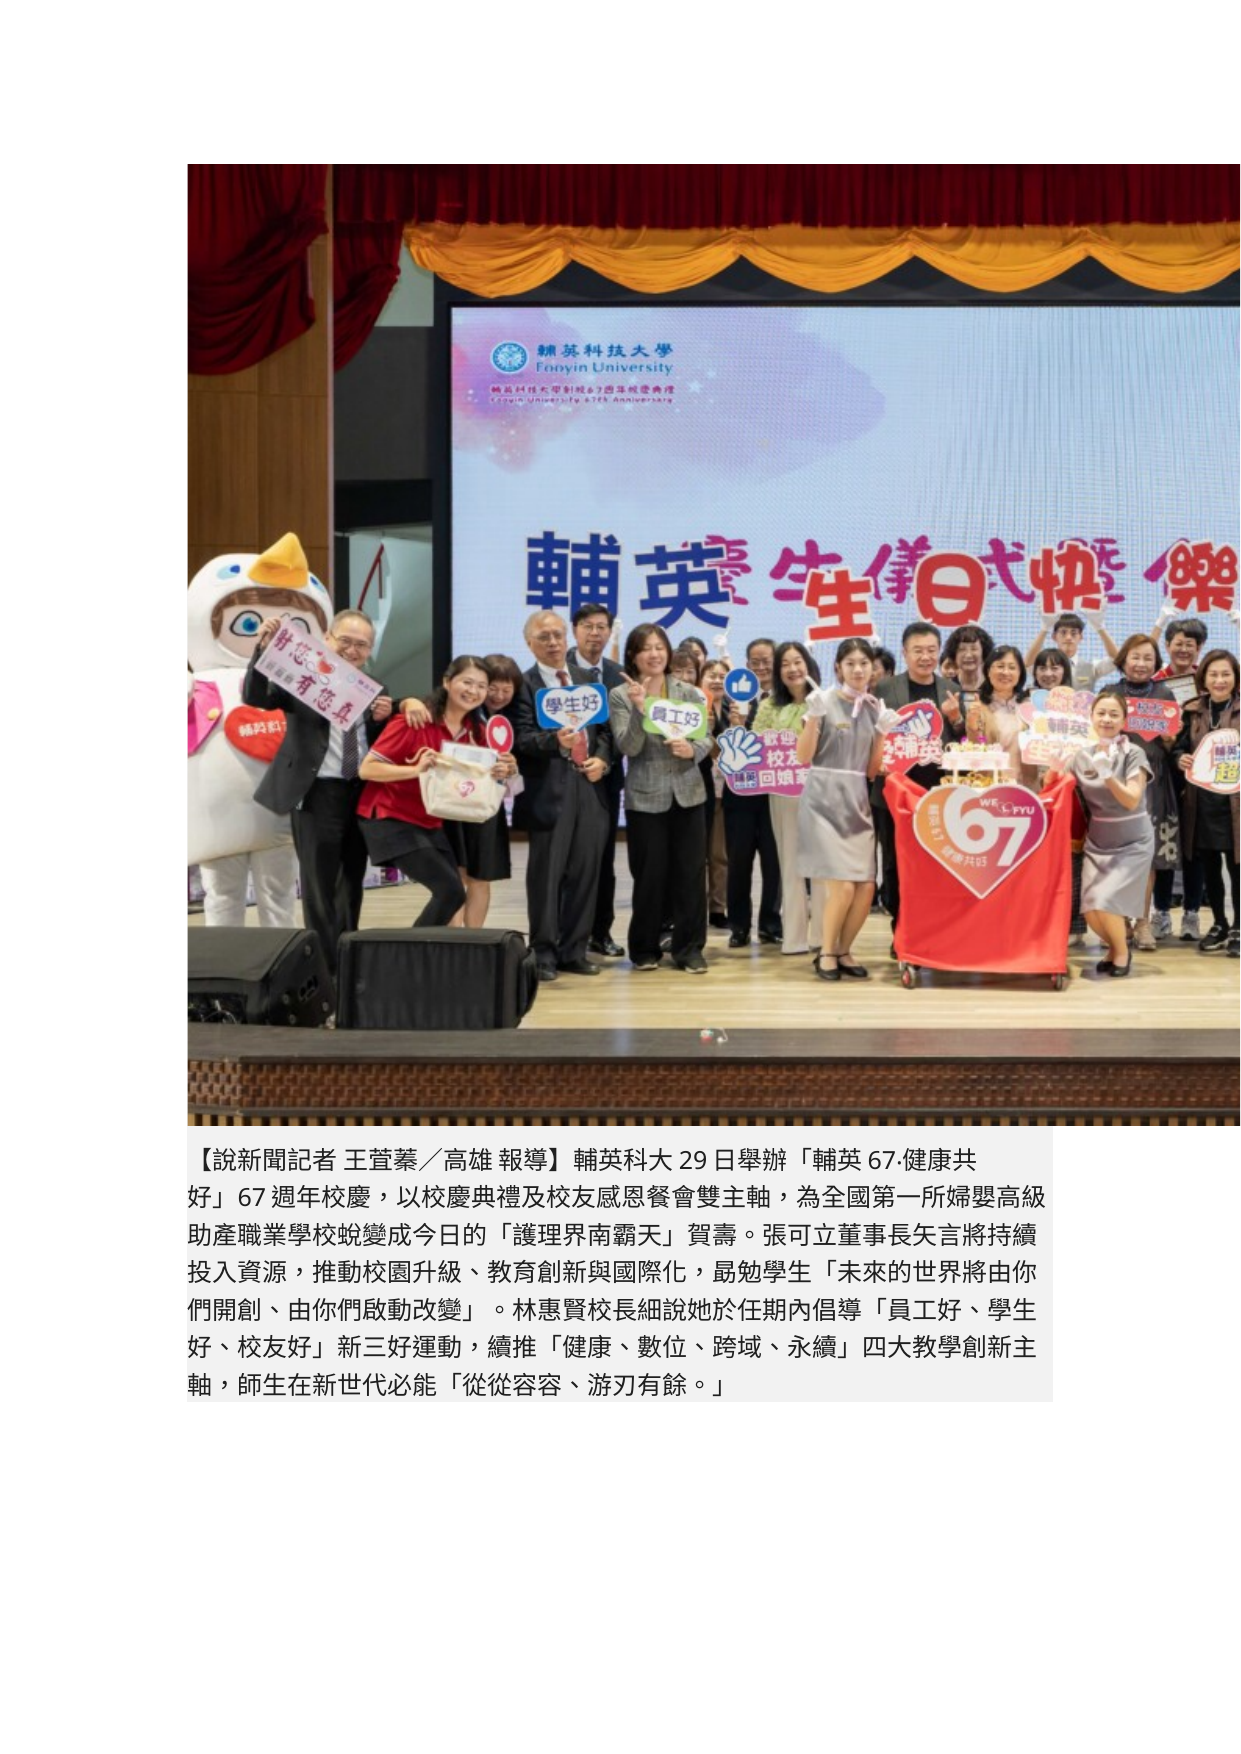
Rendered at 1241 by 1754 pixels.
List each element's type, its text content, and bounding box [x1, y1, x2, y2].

text 【說新聞記者 王萓蓁／高雄 報導】輔英科大29日舉辦「輔英67‧健康共好」67週年校慶，以校慶典禮及校友感恩餐會雙主軸，為全國第一所婦嬰高級助產職業學校蛻變成今日的「護理界南霸天」賀壽。張可立董事長矢言將持續投入資源，推動校園升級、教育創新與國際化，勗勉學生「未來的世界將由你們開創、由你們啟動改變」。林惠賢校長細說她於任期內倡導「員工好、學生好、校友好」新三好運動，續推「健康、數位、跨域、永續」四大教學創新主軸，師生在新世代必能「從從容容、游刃有餘。」 [187, 1139, 1053, 1402]
picture [187, 164, 1241, 1126]
